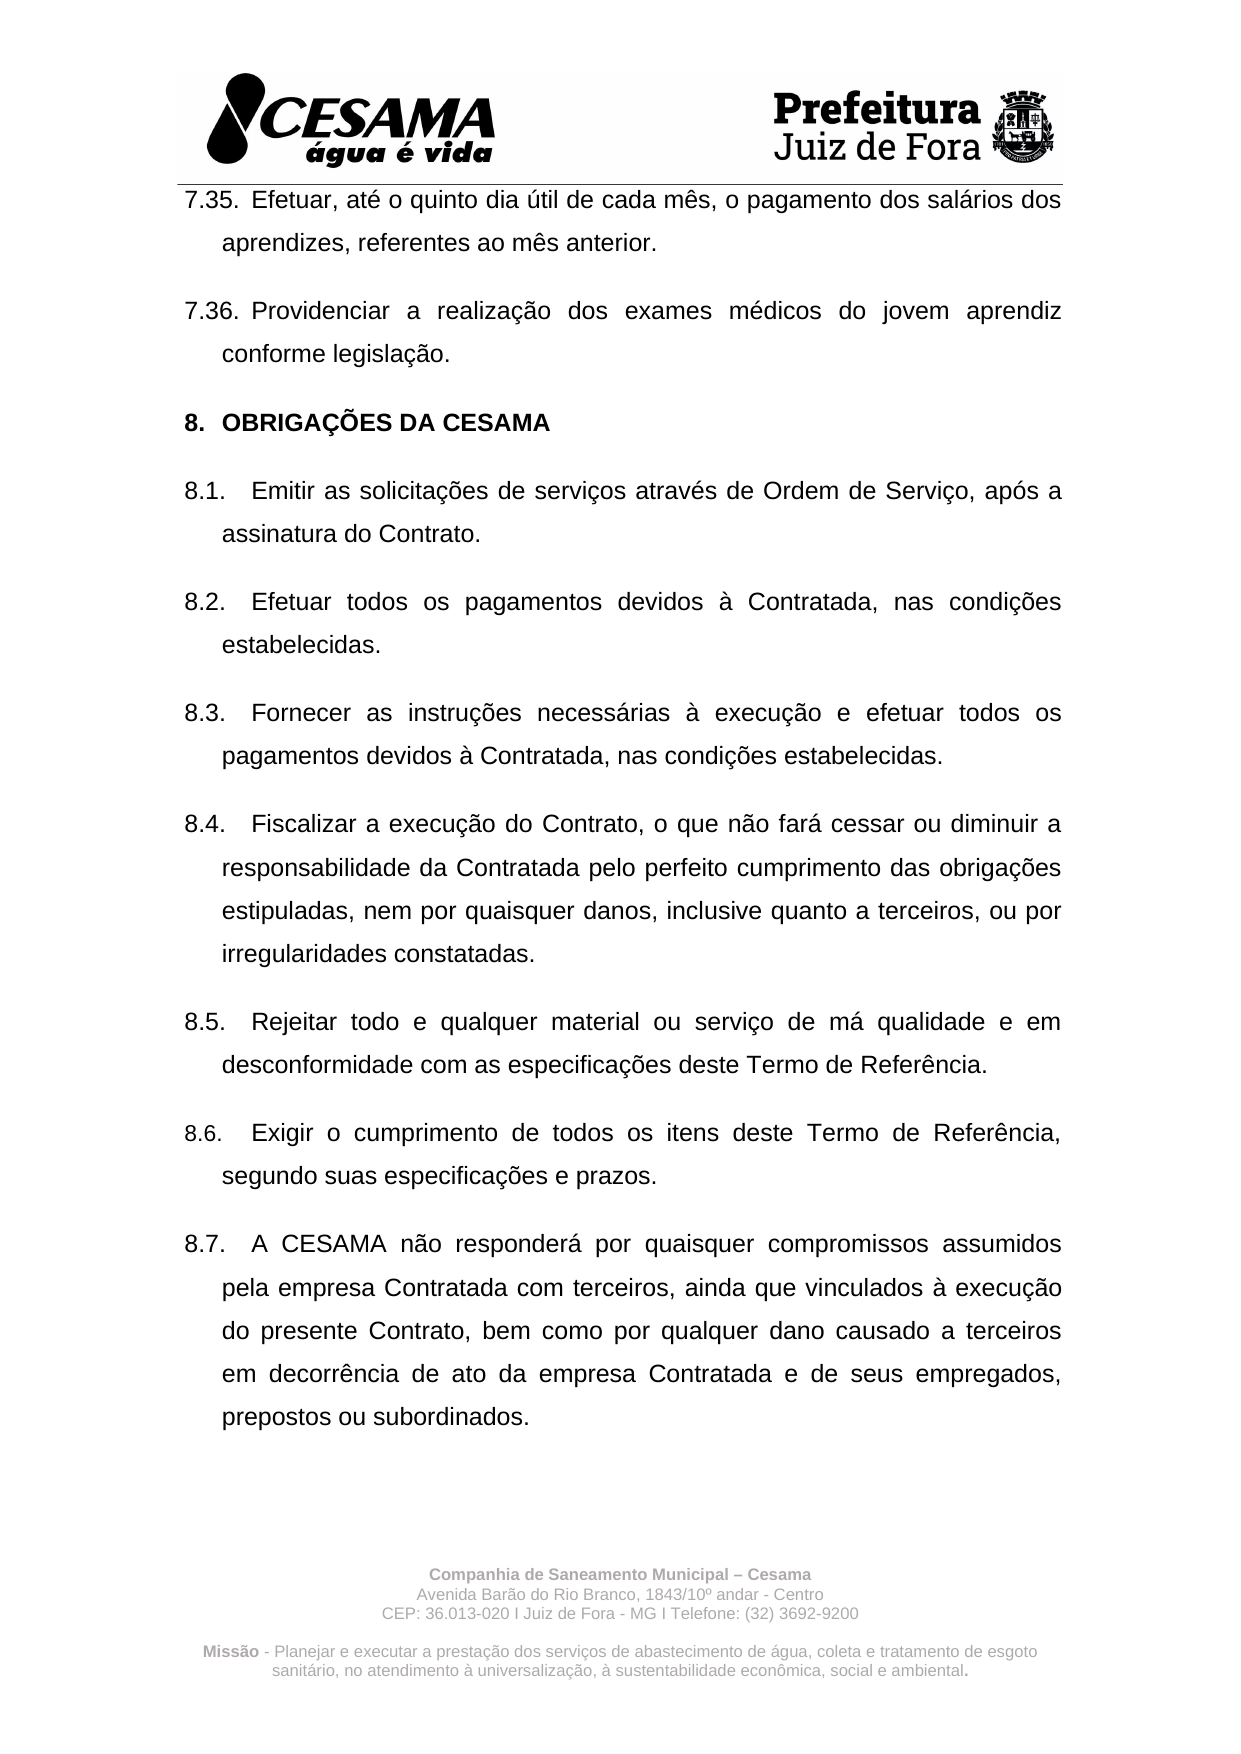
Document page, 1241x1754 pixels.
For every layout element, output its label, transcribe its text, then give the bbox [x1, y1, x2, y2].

list Rejeitar todo e qualquer material ou serviço de má qualidade e em desconformidade com as especificações deste Termo de Referência. [184, 1007, 1063, 1079]
list Providenciar a realização dos exames médicos do jovem aprendiz conforme legislação. [184, 296, 1063, 368]
list OBRIGAÇÕES DA CESAMA [184, 407, 1063, 436]
list Fornecer as instruções necessárias à execução e efetuar todos os pagamentos devidos à Contratada, nas condições estabelecidas. [184, 698, 1063, 770]
list Fiscalizar a execução do Contrato, o que não fará cessar ou diminuir a responsabilidade da Contratada pelo perfeito cumprimento das obrigações estipuladas, nem por quaisquer danos, inclusive quanto a terceiros, ou por irregularidades constatadas. [184, 809, 1063, 967]
list Efetuar todos os pagamentos devidos à Contratada, nas condições estabelecidas. [184, 587, 1063, 659]
picture [177, 73, 1063, 185]
list A CESAMA não responderá por quaisquer compromissos assumidos pela empresa Contratada com terceiros, ainda que vinculados à execução do presente Contrato, bem como por qualquer dano causado a terceiros em decorrência de ato da empresa Contratada e de seus empregados, prepostos ou subordinados. [184, 1229, 1063, 1431]
list Efetuar, até o quinto dia útil de cada mês, o pagamento dos salários dos aprendizes, referentes ao mês anterior. [184, 185, 1063, 257]
list Emitir as solicitações de serviços através de Ordem de Serviço, após a assinatura do Contrato. [184, 476, 1063, 547]
list Exigir o cumprimento de todos os itens deste Termo de Referência, segundo suas especificações e prazos. [184, 1118, 1063, 1190]
